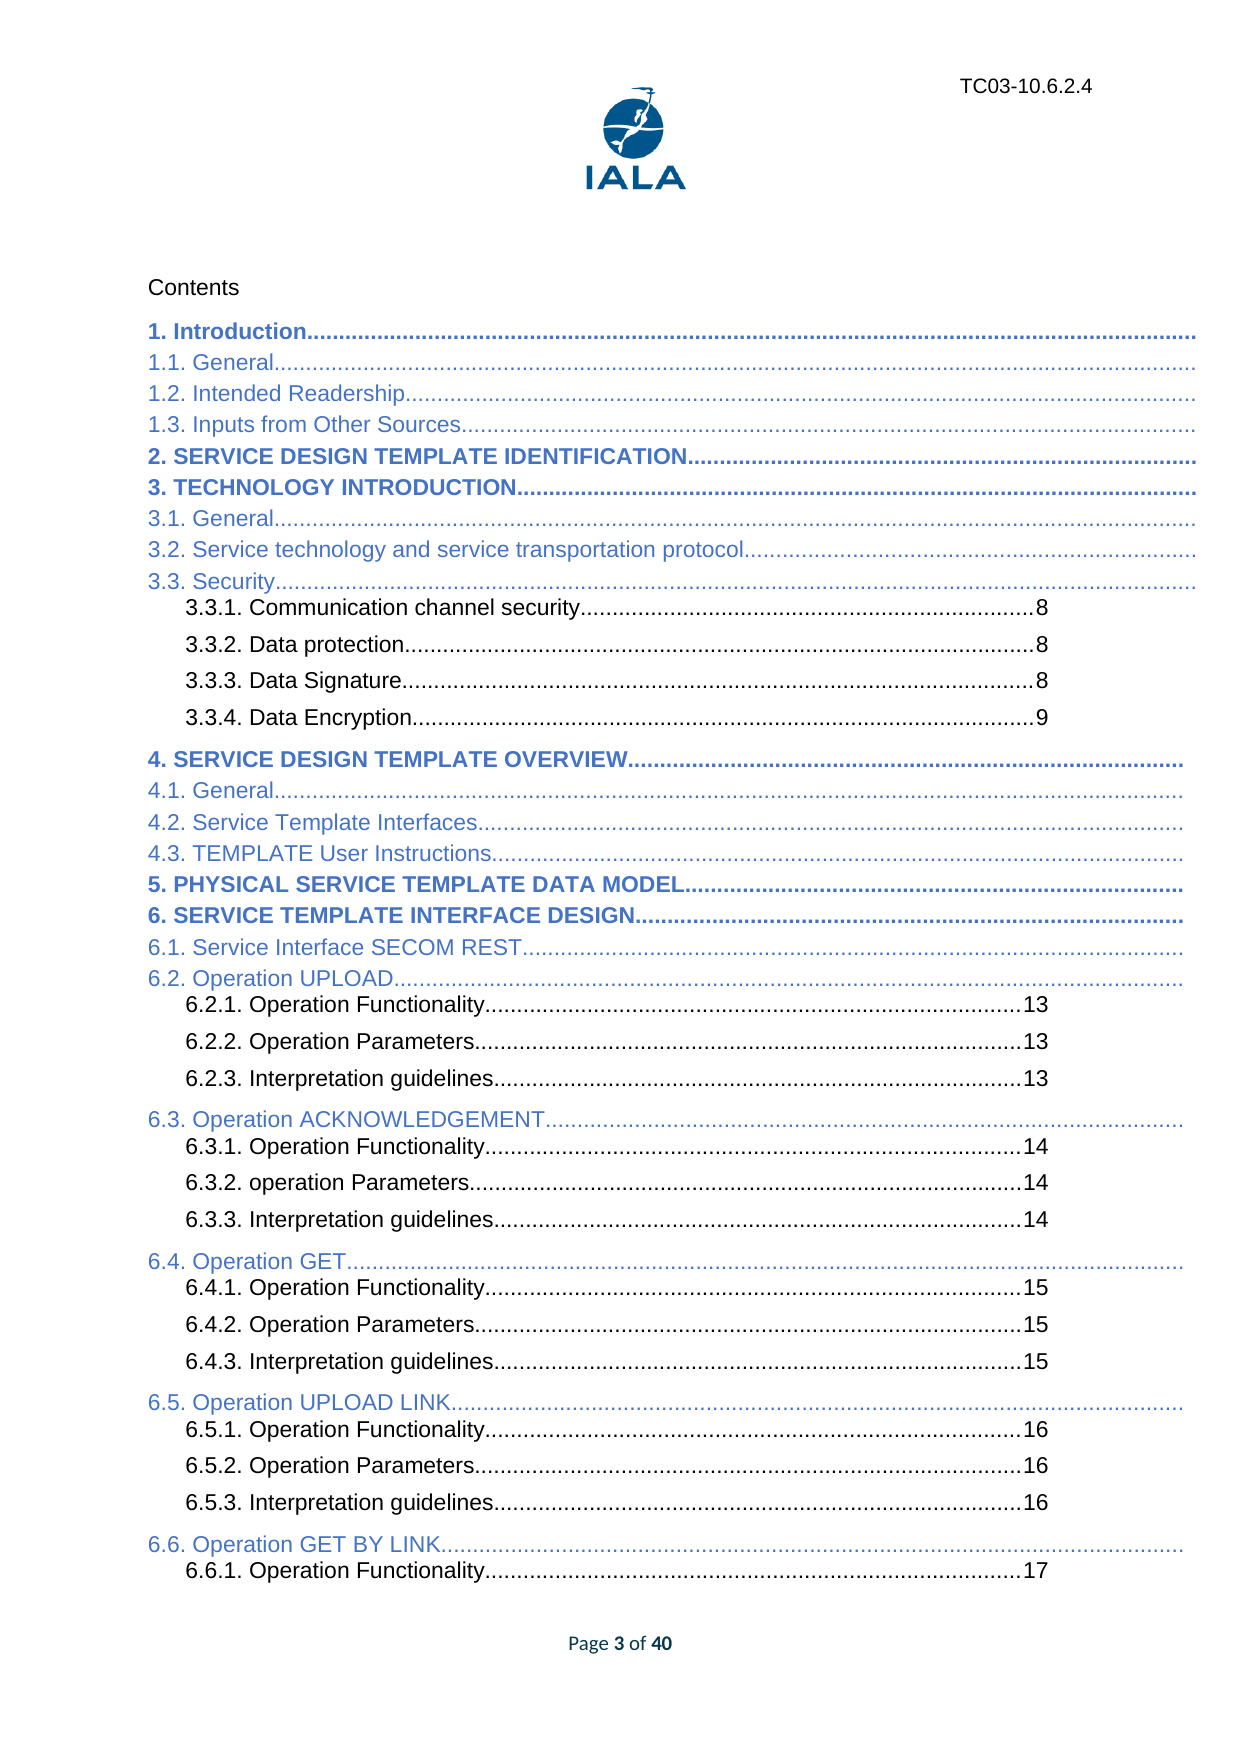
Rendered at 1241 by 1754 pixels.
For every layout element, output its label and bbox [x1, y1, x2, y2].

picture [563, 75, 703, 212]
